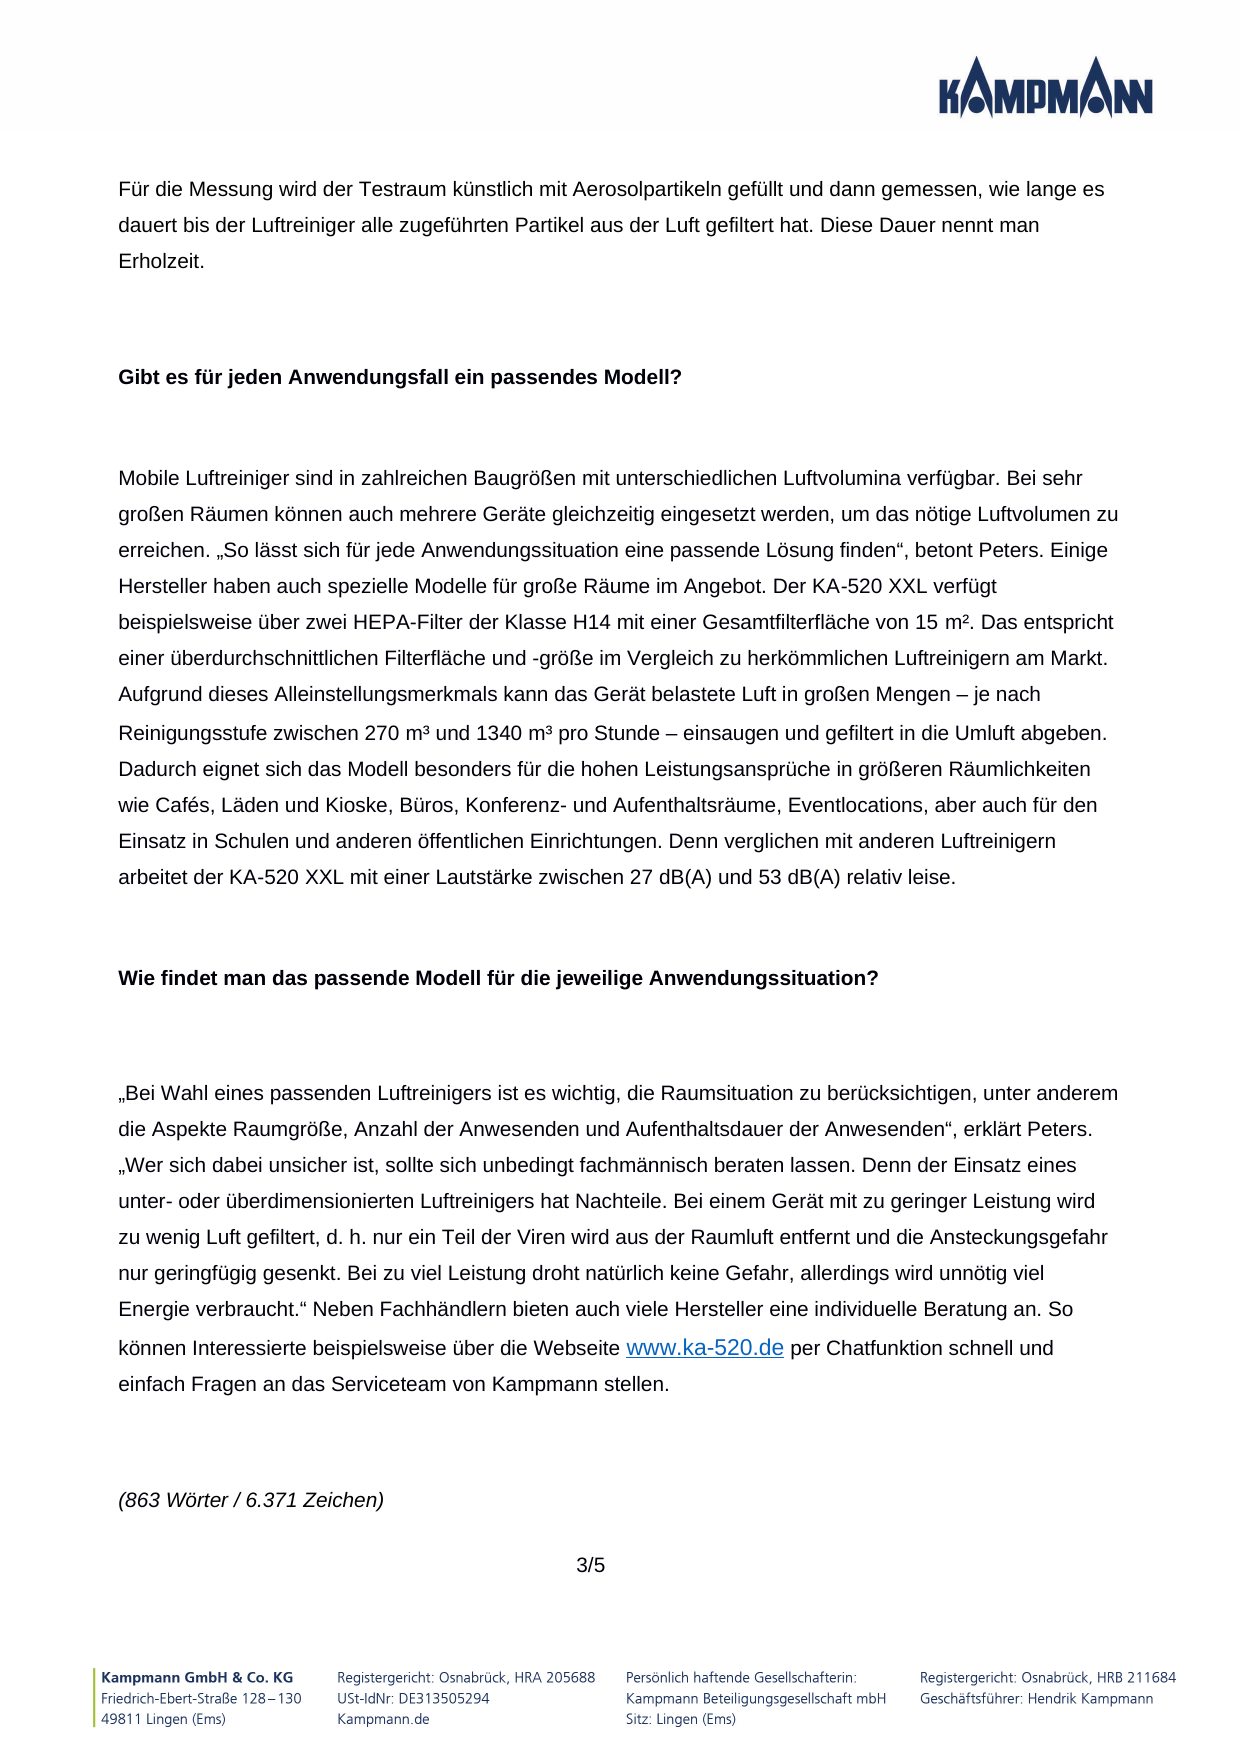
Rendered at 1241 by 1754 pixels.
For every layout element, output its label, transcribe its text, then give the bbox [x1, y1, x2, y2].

picture [1, 1611, 1241, 1754]
text Für die Messung wird der Testraum künstlich mit Aerosolpartikeln gefüllt und dann gemessen, wie lange es dauert bis der Luftreiniger alle zugeführten Partikel aus der Luft gefiltert hat. Diese Dauer nennt man Erholzeit. [118, 177, 1122, 273]
text Wie findet man das passende Modell für die jeweilige Anwendungssituation? [118, 966, 1122, 989]
text Gibt es für jeden Anwendungsfall ein passendes Modell? [118, 365, 1122, 389]
text Mobile Luftreiniger sind in zahlreichen Baugrößen mit unterschiedlichen Luftvolumina verfügbar. Bei sehr großen Räumen können auch mehrere Geräte gleichzeitig eingesetzt werden, um das nötige Luftvolumen zu erreichen. „So lässt sich für jede Anwendungssituation eine passende Lösung finden“, betont Peters. Einige Hersteller haben auch spezielle Modelle für große Räume im Angebot. Der KA-520 XXL verfügt beispielsweise über zwei HEPA-Filter der Klasse H14 mit einer Gesamtfilterfläche von 15 m². Das entspricht einer überdurchschnittlichen Filterfläche und -größe im Vergleich zu herkömmlichen Luftreinigern am Markt. Aufgrund dieses Alleinstellungsmerkmals kann das Gerät belastete Luft in großen Mengen – je nach Reinigungsstufe zwischen 270 m³ und 1340 m³ pro Stunde – einsaugen und gefiltert in die Umluft abgeben. Dadurch eignet sich das Modell besonders für die hohen Leistungsansprüche in größeren Räumlichkeiten wie Cafés, Läden und Kioske, Büros, Konferenz- und Aufenthaltsräume, Eventlocations, aber auch für den Einsatz in Schulen und anderen öffentlichen Einrichtungen. Denn verglichen mit anderen Luftreinigern arbeitet der KA-520 XXL mit einer Lautstärke zwischen 27 dB(A) und 53 dB(A) relativ leise. [118, 466, 1122, 888]
text „Bei Wahl eines passenden Luftreinigers ist es wichtig, die Raumsituation zu berücksichtigen, unter anderem die Aspekte Raumgröße, Anzahl der Anwesenden und Aufenthaltsdauer der Anwesenden“, erklärt Peters. „Wer sich dabei unsicher ist, sollte sich unbedingt fachmännisch beraten lassen. Denn der Einsatz eines unter- oder überdimensionierten Luftreinigers hat Nachteile. Bei einem Gerät mit zu geringer Leistung wird zu wenig Luft gefiltert, d. h. nur ein Teil der Viren wird aus der Raumluft entfernt und die Ansteckungsgefahr nur geringfügig gesenkt. Bei zu viel Leistung droht natürlich keine Gefahr, allerdings wird unnötig viel Energie verbraucht.“ Neben Fachhändlern bieten auch viele Hersteller eine individuelle Beratung an. So können Interessierte beispielsweise über die Webseite www.ka-520.de per Chatfunktion schnell und einfach Fragen an das Serviceteam von Kampmann stellen. [118, 1081, 1122, 1396]
text (863 Wörter / 6.371 Zeichen) [118, 1488, 1122, 1512]
picture [0, 0, 1241, 131]
